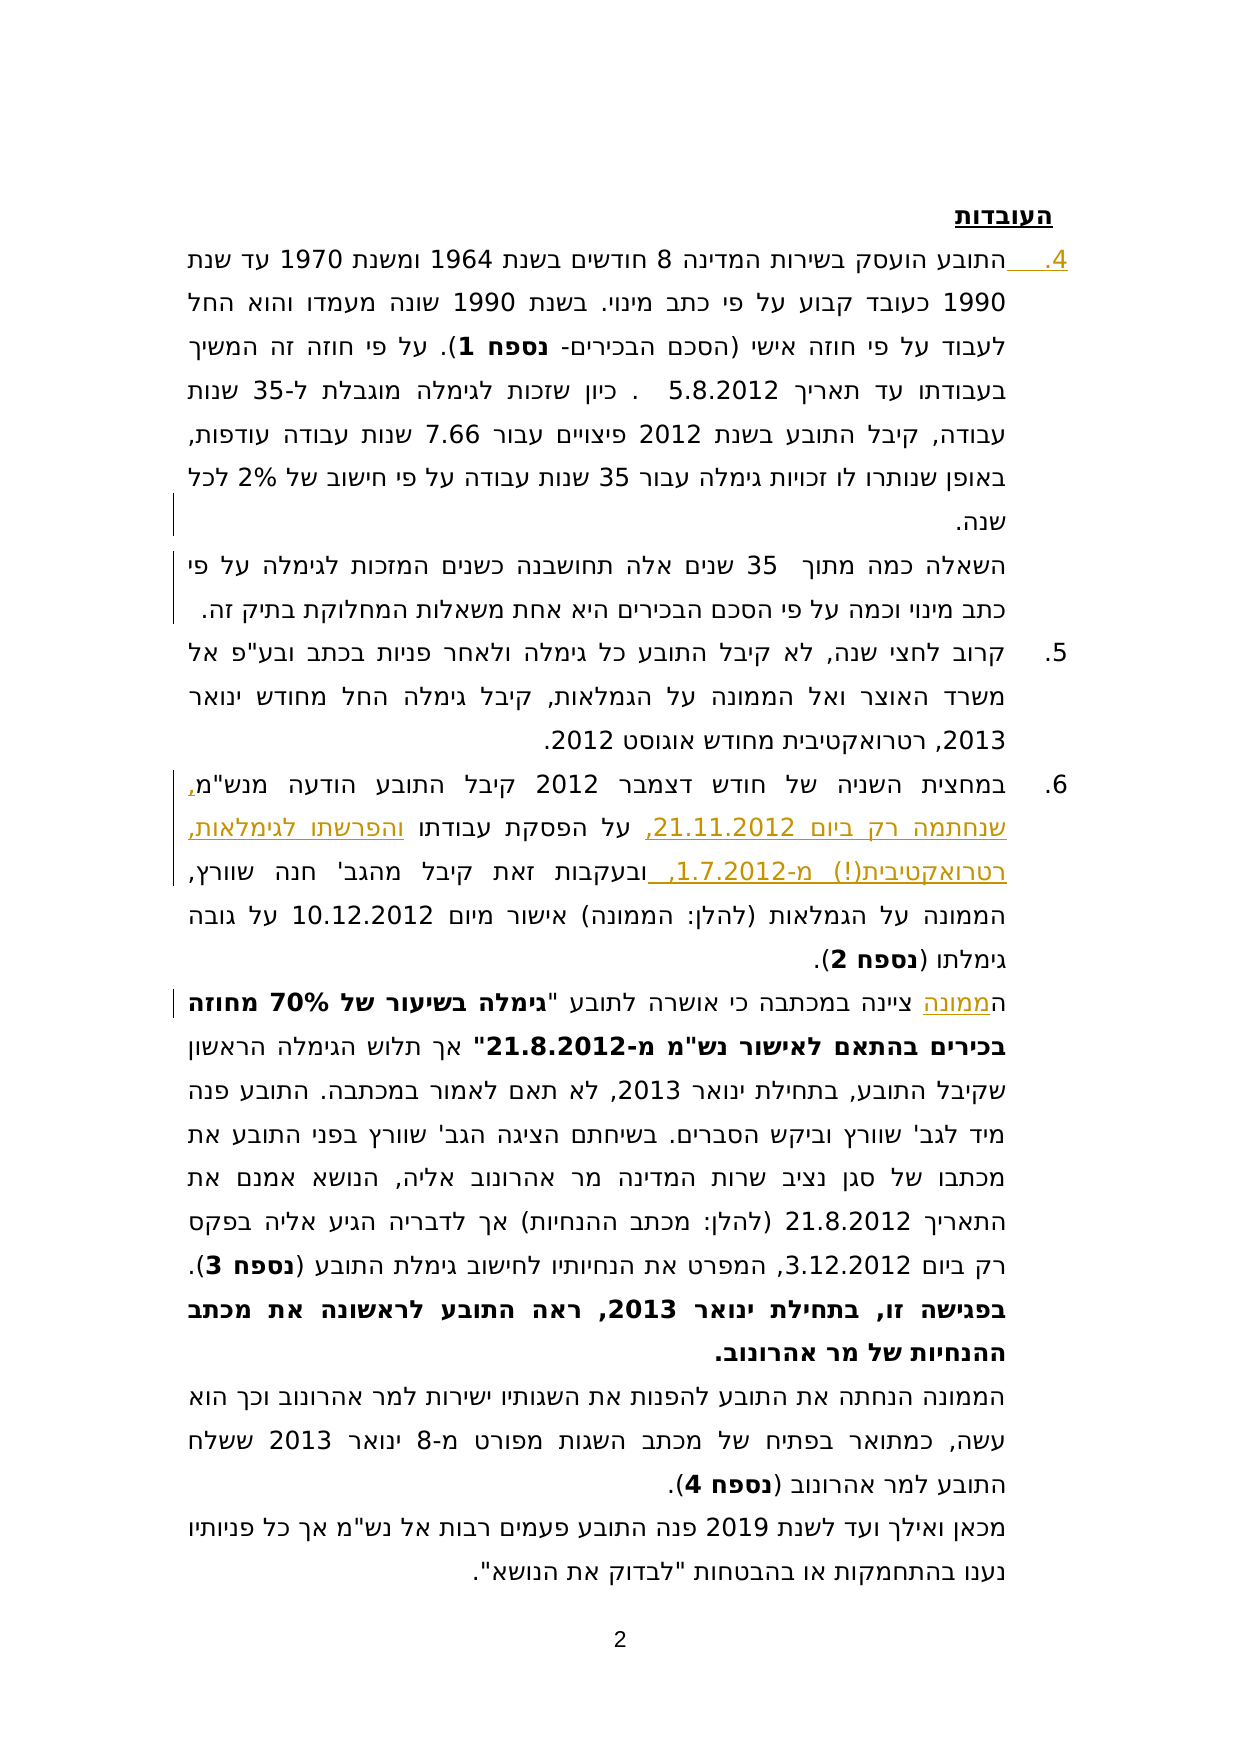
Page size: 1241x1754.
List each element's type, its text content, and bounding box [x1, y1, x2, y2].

list במחצית השניה של חודש דצמבר 2012 קיבל התובע הודעה מנש"מ על הפסקת עבודתו ובעקבות זאת קיבל מהגב' חנה שוורץ, הממונה על הגמלאות (להלן: הממונה) אישור מיום 10.12.2012 על גובה גימלתו (נספח 2). [187, 770, 1044, 974]
list קרוב לחצי שנה, לא קיבל התובע כל גימלה ולאחר פניות בכתב ובע"פ אל משרד האוצר ואל הממונה על הגמלאות, קיבל גימלה החל מחודש ינואר 2013, רטרואקטיבית מחודש אוגוסט 2012. [187, 638, 1044, 755]
list הממונה הנחתה את התובע להפנות את השגותיו ישירות למר אהרונוב וכך הוא עשה, כמתואר בפתיח של מכתב השגות מפורט מ-8 ינואר 2013 ששלח התובע למר אהרונוב (נספח 4). [187, 1382, 1006, 1499]
list ה ציינה במכתבה כי אושרה לתובע "גימלה בשיעור של 70% מחוזה בכירים בהתאם לאישור נש"מ מ-21.8.2012" אך תלוש הגימלה הראשון שקיבל התובע, בתחילת ינואר 2013, לא תאם לאמור במכתבה. התובע פנה מיד לגב' שוורץ וביקש הסברים. בשיחתם הציגה הגב' שוורץ בפני התובע את מכתבו של סגן נציב שרות המדינה מר אהרונוב אליה, הנושא אמנם את התאריך 21.8.2012 (להלן: מכתב ההנחיות) אך לדבריה הגיע אליה בפקס רק ביום 3.12.2012, המפרט את הנחיותיו לחישוב גימלת התובע (נספח 3). בפגישה זו, בתחילת ינואר 2013, ראה התובע לראשונה את מכתב ההנחיות של מר אהרונוב. [187, 988, 1006, 1368]
text העובדות [187, 201, 1053, 230]
list השאלה כמה מתוך 35 שנים אלה תחושבנה כשנים המזכות לגימלה על פי כתב מינוי וכמה על פי הסכם הבכירים היא אחת משאלות המחלוקת בתיק זה. [187, 551, 1006, 624]
list מכאן ואילך ועד לשנת 2019 פנה התובע פעמים רבות אל נש"מ אך כל פניותיו נענו בהתחמקות או בהבטחות "לבדוק את הנושא". [187, 1513, 1006, 1586]
list התובע הועסק בשירות המדינה 8 חודשים בשנת 1964 ומשנת 1970 עד שנת 1990 כעובד קבוע על פי כתב מינוי. בשנת 1990 שונה מעמדו והוא החל לעבוד על פי חוזה אישי (הסכם הבכירים- נספח 1). על פי חוזה זה המשיך בעבודתו עד תאריך 5.8.2012 . כיון שזכות לגימלה מוגבלת ל-35 שנות עבודה, קיבל התובע בשנת 2012 פיצויים עבור 7.66 שנות עבודה עודפות, באופן שנותרו לו זכויות גימלה עבור 35 שנות עבודה על פי חישוב של 2% לכל שנה. [187, 245, 1044, 536]
